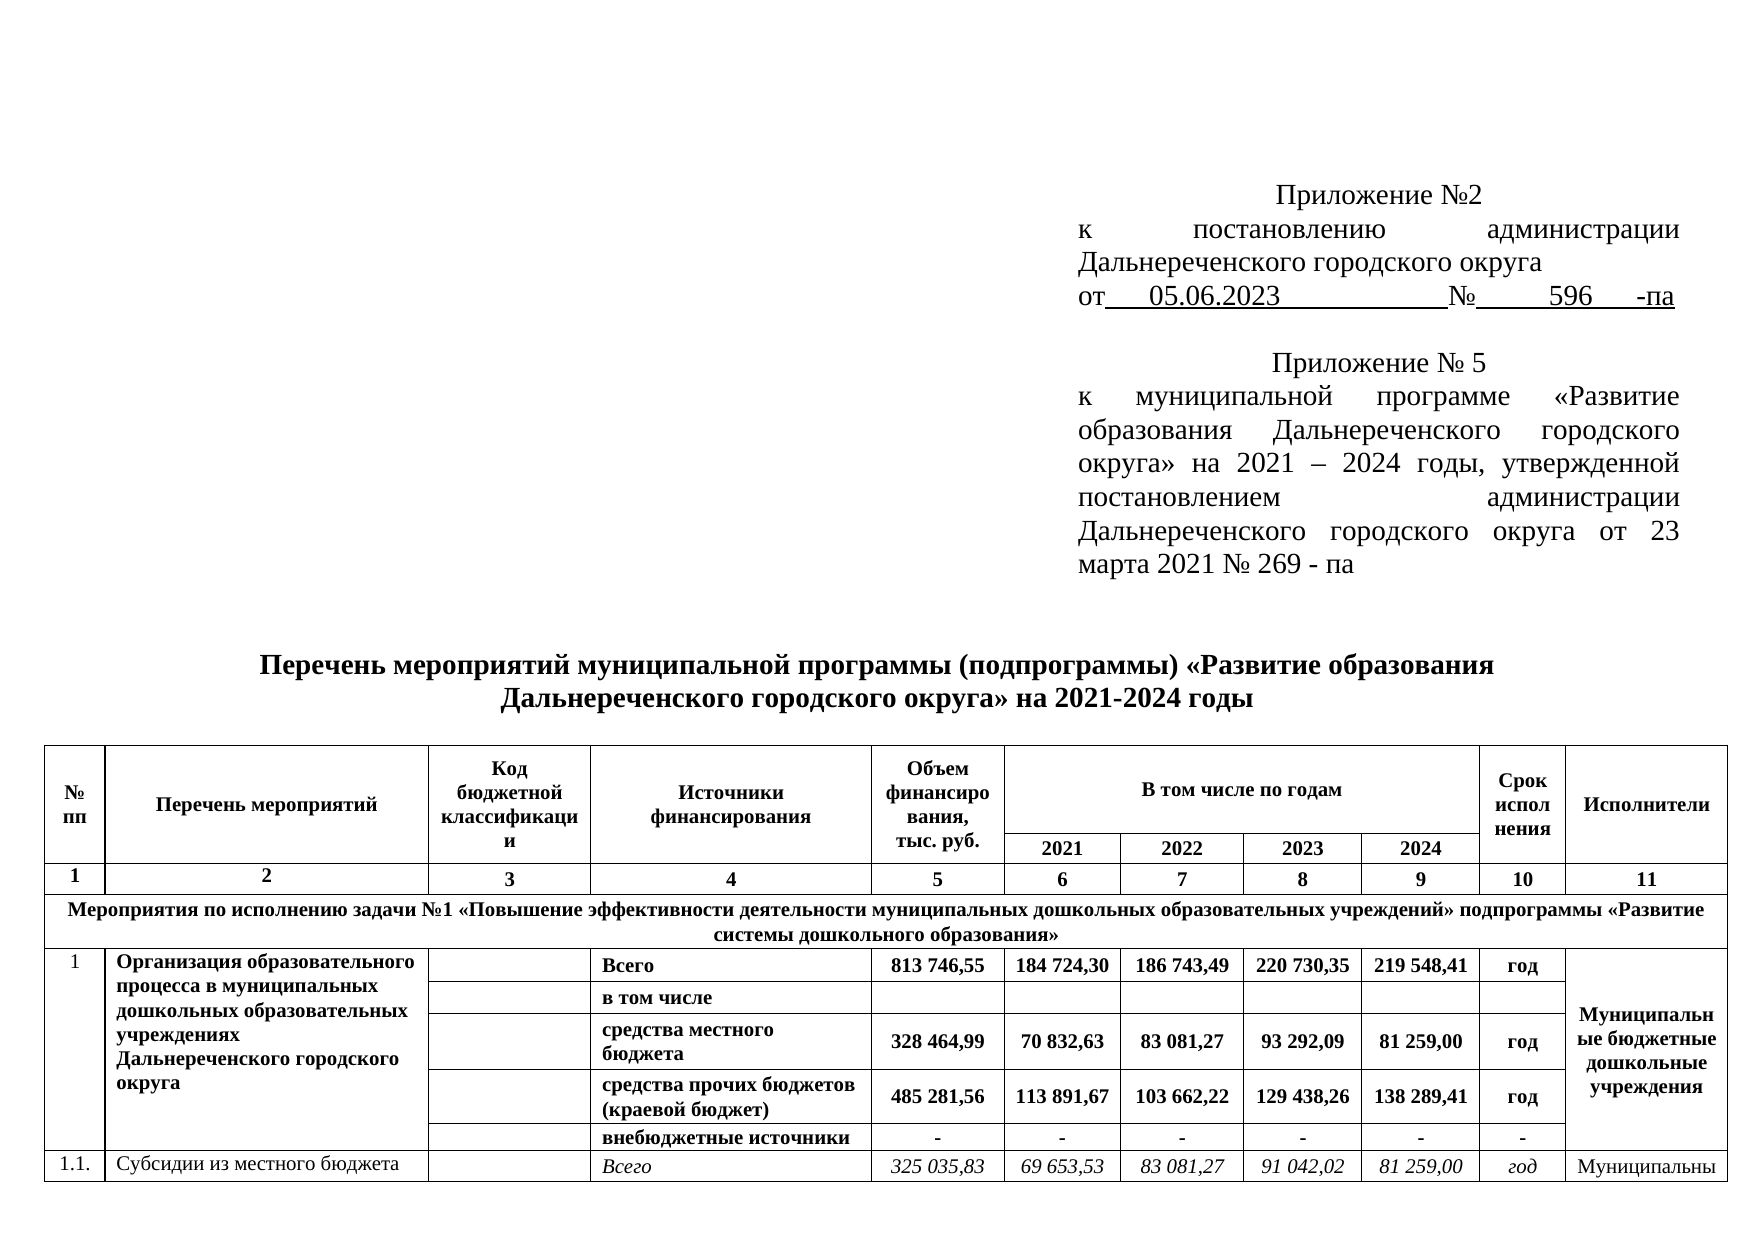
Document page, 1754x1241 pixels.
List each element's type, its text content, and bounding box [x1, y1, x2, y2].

table_cell 2023 [1244, 834, 1361, 862]
table_cell 4 [591, 864, 871, 894]
table_cell [1480, 982, 1565, 1012]
table_cell [1005, 982, 1120, 1012]
table_cell 220 730,35 [1244, 949, 1361, 981]
table_cell 7 [1121, 864, 1243, 894]
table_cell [106, 1151, 428, 1181]
table_cell 3 [429, 864, 590, 894]
table_cell Организация образовательного процесса в муниципальных дошкольных образовательных учреждениях Дальнереченского городского округа [106, 949, 428, 1150]
table_header № пп [45, 746, 104, 862]
table_cell [429, 1070, 590, 1123]
table_cell 2 [106, 864, 428, 894]
table_cell [872, 982, 1004, 1012]
table_cell 138 289,41 [1362, 1070, 1479, 1123]
table_header Источники финансирования [591, 746, 871, 862]
table_cell год [1480, 1070, 1565, 1123]
text к муниципальной программе «Развитие образования Дальнереченского городского округа» на 2021 – 2024 годы, утвержденной постановлением администрации Дальнереченского городского округа от 23 марта 2021 № 269 - па [1078, 378, 1680, 580]
table_cell 81 259,00 [1362, 1014, 1479, 1069]
table_cell - [1362, 1124, 1479, 1150]
table_cell 485 281,56 [872, 1070, 1004, 1123]
table_cell 91 042,02 [1244, 1151, 1361, 1181]
table_cell год [1480, 1151, 1565, 1181]
table_cell - [1244, 1124, 1361, 1150]
table_cell - [1121, 1124, 1243, 1150]
table_header Исполнители [1566, 746, 1727, 862]
table_cell 81 259,00 [1362, 1151, 1479, 1181]
table_header Код бюджетной классификации [429, 746, 590, 862]
table_cell средства прочих бюджетов (краевой бюджет) [591, 1070, 871, 1123]
text Приложение №2 [1078, 177, 1680, 211]
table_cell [1566, 1151, 1727, 1181]
table_cell [429, 982, 590, 1012]
table_cell средства местного бюджета [591, 1014, 871, 1069]
table_cell [429, 1014, 590, 1069]
table_cell - [1480, 1124, 1565, 1150]
table_cell 186 743,49 [1121, 949, 1243, 981]
table_cell 8 [1244, 864, 1361, 894]
table_cell [429, 1124, 590, 1150]
table_cell 184 724,30 [1005, 949, 1120, 981]
table_cell 113 891,67 [1005, 1070, 1120, 1123]
table_cell 83 081,27 [1121, 1014, 1243, 1069]
table_header Перечень мероприятий [106, 746, 428, 862]
table_cell 328 464,99 [872, 1014, 1004, 1069]
table_cell [429, 949, 590, 981]
table_cell 5 [872, 864, 1004, 894]
table_cell 70 832,63 [1005, 1014, 1120, 1069]
table_cell 10 [1480, 864, 1565, 894]
table_cell 103 662,22 [1121, 1070, 1243, 1123]
table_header В том числе по годам [1005, 746, 1479, 833]
table_header Объем финансирования, тыс. руб. [872, 746, 1004, 862]
table_cell 325 035,83 [872, 1151, 1004, 1181]
table_cell 1 [45, 949, 104, 1150]
table_cell [1121, 982, 1243, 1012]
table_cell - [872, 1124, 1004, 1150]
table_cell в том числе [591, 982, 871, 1012]
table_cell 1 [45, 864, 104, 894]
table_cell 129 438,26 [1244, 1070, 1361, 1123]
table_cell - [1005, 1124, 1120, 1150]
text Приложение № 5 [1078, 345, 1680, 378]
table_cell [1362, 982, 1479, 1012]
table_cell 83 081,27 [1121, 1151, 1243, 1181]
table_cell год [1480, 949, 1565, 981]
text Дальнереченского городского округа» на 2021-2024 годы [74, 680, 1680, 714]
text Перечень мероприятий муниципальной программы (подпрограммы) «Развитие образования [74, 647, 1680, 680]
table_cell 6 [1005, 864, 1120, 894]
table_cell 69 653,53 [1005, 1151, 1120, 1181]
table_cell год [1480, 1014, 1565, 1069]
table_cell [1566, 949, 1727, 1150]
table_cell 2021 [1005, 834, 1120, 862]
table_cell [1244, 982, 1361, 1012]
table_cell 11 [1566, 864, 1727, 894]
table_cell Всего [591, 949, 871, 981]
table_cell 2022 [1121, 834, 1243, 862]
table_cell 219 548,41 [1362, 949, 1479, 981]
table_cell Всего [591, 1151, 871, 1181]
table_cell 1.1. [45, 1151, 104, 1181]
table_cell 9 [1362, 864, 1479, 894]
table_cell Мероприятия по исполнению задачи №1 «Повышение эффективности деятельности муниципальных дошкольных образовательных учреждений» подпрограммы «Развитие системы дошкольного образования» [45, 895, 1727, 948]
table_cell [429, 1151, 590, 1181]
table_cell внебюджетные источники [591, 1124, 871, 1150]
table_cell 2024 [1362, 834, 1479, 862]
table_header Срок исполнения [1480, 746, 1565, 862]
text к постановлению администрации Дальнереченского городского округа [1078, 211, 1680, 278]
text от 05.06.2023 № 596 -па [1078, 278, 1680, 311]
table_cell 813 746,55 [872, 949, 1004, 981]
table_cell 93 292,09 [1244, 1014, 1361, 1069]
